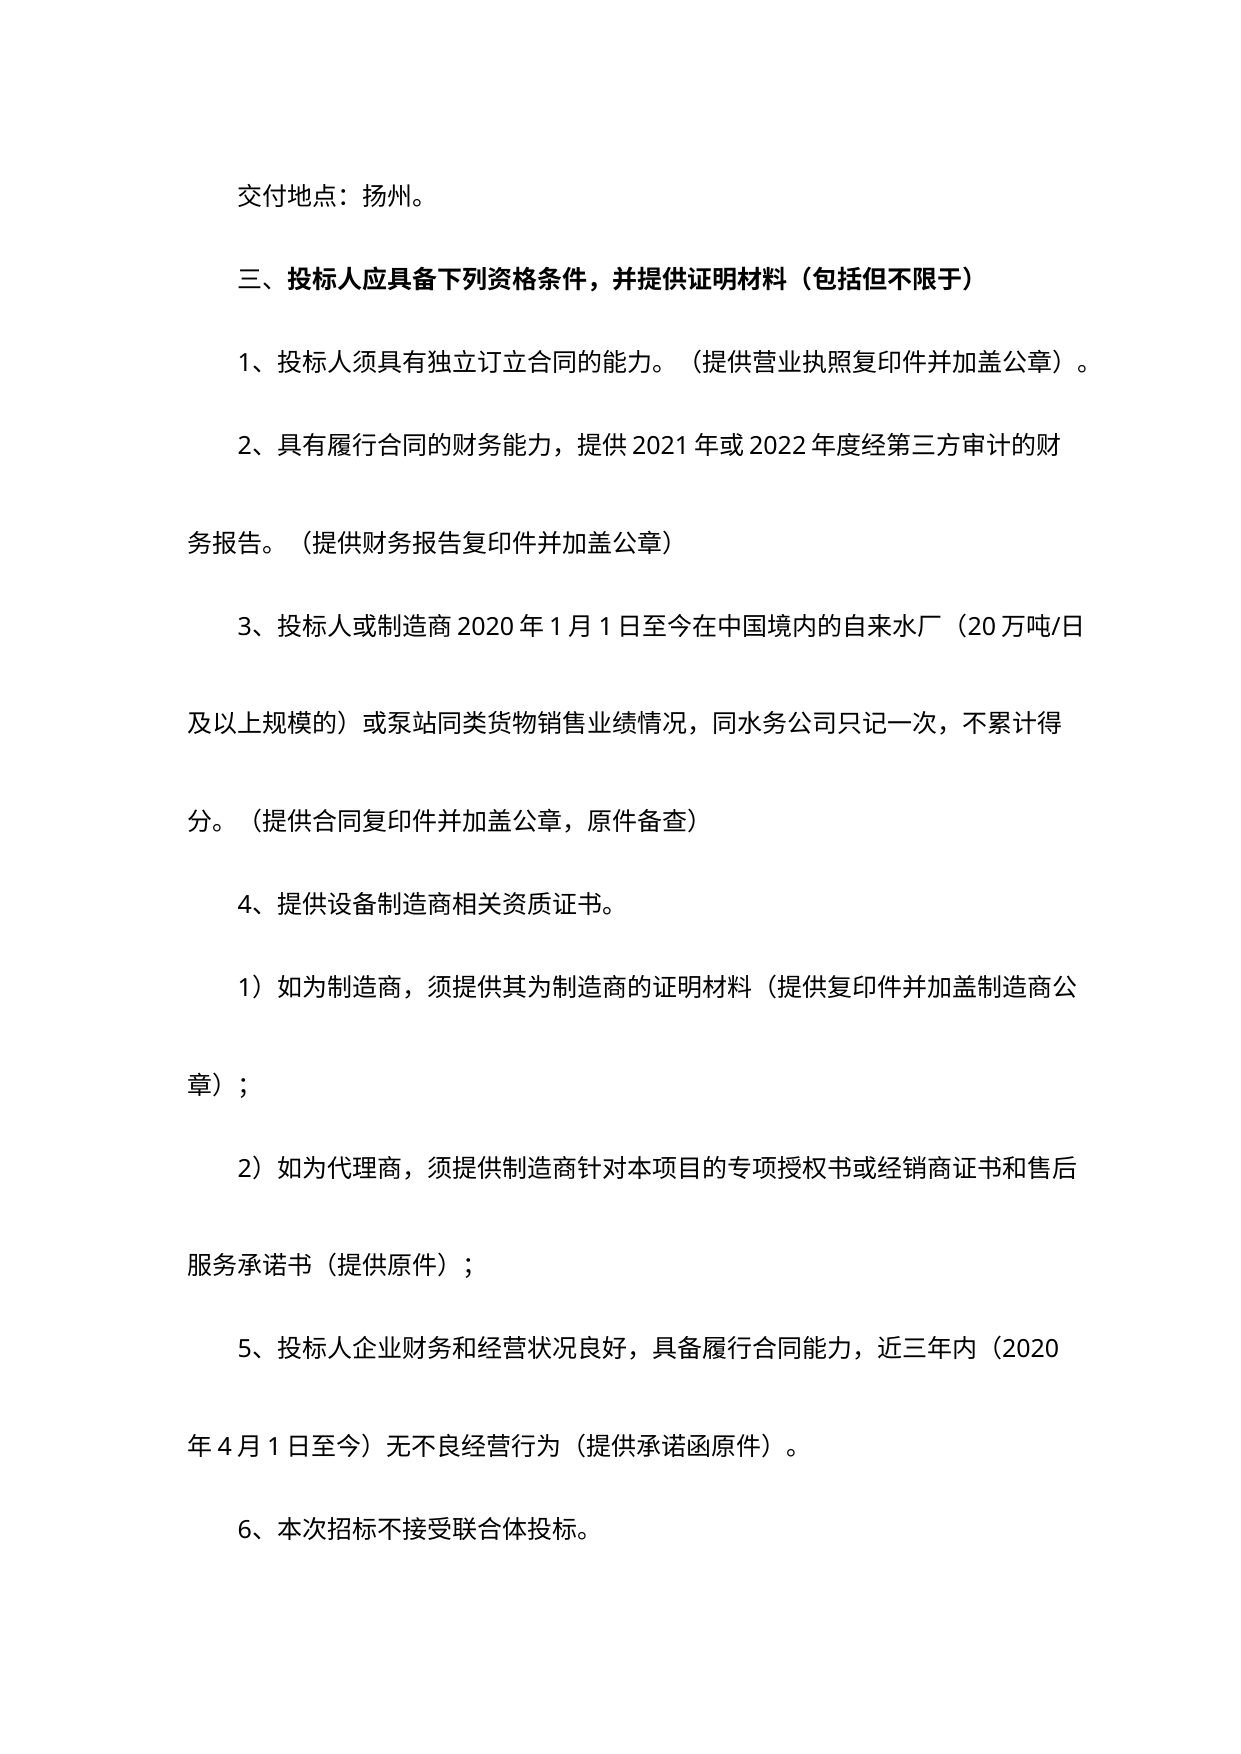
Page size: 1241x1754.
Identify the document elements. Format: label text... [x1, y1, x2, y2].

text 交付地点：扬州。 [187, 162, 1085, 227]
text 6、本次招标不接受联合体投标。 [187, 1495, 1085, 1560]
text 5、投标人企业财务和经营状况良好，具备履行合同能力，近三年内（2020年4月1日至今）无不良经营行为（提供承诺函原件）。 [187, 1314, 1085, 1477]
text 1）如为制造商，须提供其为制造商的证明材料（提供复印件并加盖制造商公章）； [187, 953, 1085, 1116]
text 三、投标人应具备下列资格条件，并提供证明材料（包括但不限于） [187, 245, 1085, 310]
text 2、具有履行合同的财务能力，提供2021年或2022年度经第三方审计的财务报告。（提供财务报告复印件并加盖公章） [187, 411, 1085, 574]
text 4、提供设备制造商相关资质证书。 [187, 870, 1085, 935]
text 3、投标人或制造商2020年1月1日至今在中国境内的自来水厂（20万吨/日及以上规模的）或泵站同类货物销售业绩情况，同水务公司只记一次，不累计得分。（提供合同复印件并加盖公章，原件备查） [187, 592, 1085, 852]
text 2）如为代理商，须提供制造商针对本项目的专项授权书或经销商证书和售后服务承诺书（提供原件）； [187, 1134, 1085, 1296]
text 1、投标人须具有独立订立合同的能力。（提供营业执照复印件并加盖公章）。 [187, 328, 1085, 393]
